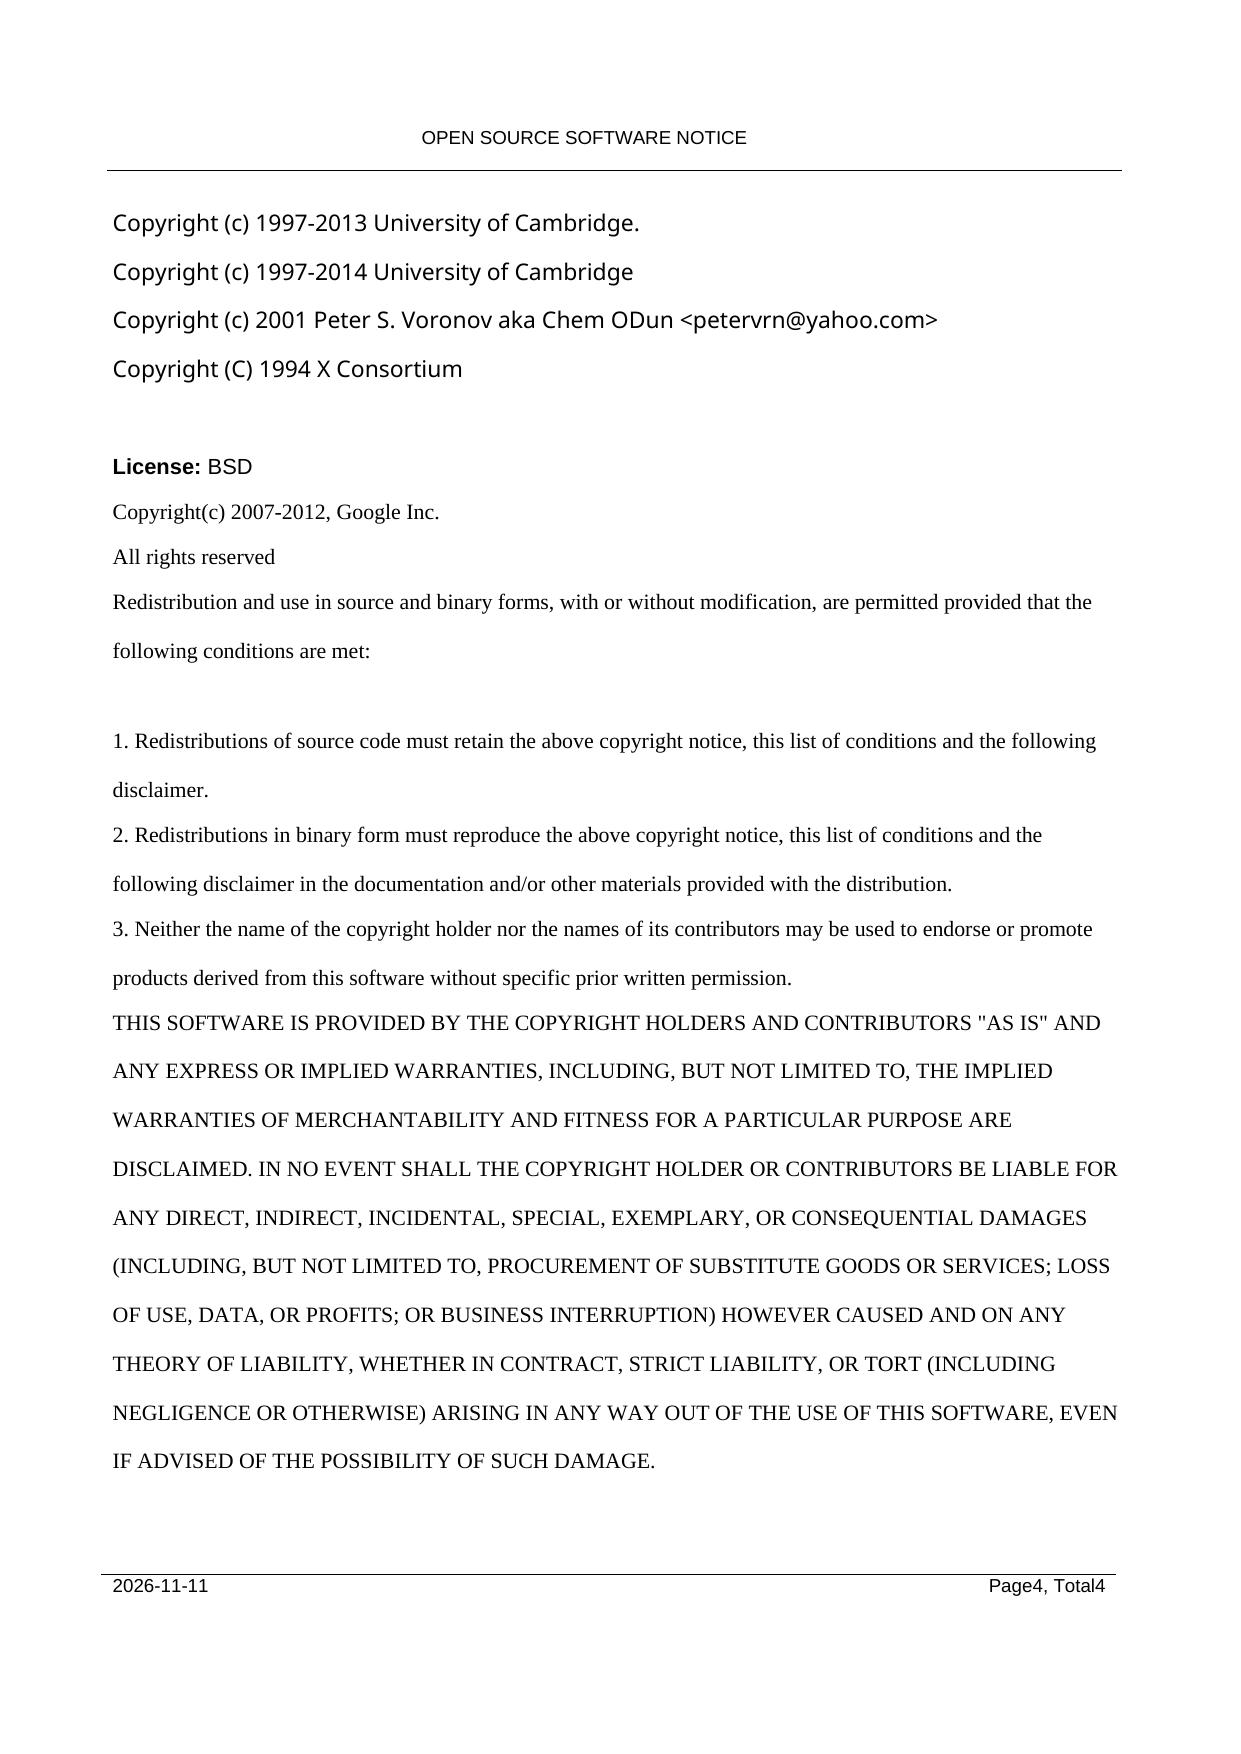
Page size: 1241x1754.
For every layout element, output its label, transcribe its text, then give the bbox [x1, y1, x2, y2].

text 3. Neither the name of the copyright holder nor the names of its contributors may be used to endorse or promote products derived from this software without specific prior written permission. [112, 912, 1128, 993]
text 1. Redistributions of source code must retain the above copyright notice, this list of conditions and the following disclaimer. [112, 724, 1128, 806]
text Copyright(c) 2007-2012, Google Inc. [112, 495, 1128, 528]
text THIS SOFTWARE IS PROVIDED BY THE COPYRIGHT HOLDERS AND CONTRIBUTORS "AS IS" AND ANY EXPRESS OR IMPLIED WARRANTIES, INCLUDING, BUT NOT LIMITED TO, THE IMPLIED WARRANTIES OF MERCHANTABILITY AND FITNESS FOR A PARTICULAR PURPOSE ARE DISCLAIMED. IN NO EVENT SHALL THE COPYRIGHT HOLDER OR CONTRIBUTORS BE LIABLE FOR ANY DIRECT, INDIRECT, INCIDENTAL, SPECIAL, EXEMPLARY, OR CONSEQUENTIAL DAMAGES (INCLUDING, BUT NOT LIMITED TO, PROCUREMENT OF SUBSTITUTE GOODS OR SERVICES; LOSS OF USE, DATA, OR PROFITS; OR BUSINESS INTERRUPTION) HOWEVER CAUSED AND ON ANY THEORY OF LIABILITY, WHETHER IN CONTRACT, STRICT LIABILITY, OR TORT (INCLUDING NEGLIGENCE OR OTHERWISE) ARISING IN ANY WAY OUT OF THE USE OF THIS SOFTWARE, EVEN IF ADVISED OF THE POSSIBILITY OF SUCH DAMAGE. [112, 1006, 1128, 1477]
text All rights reserved [112, 540, 1128, 573]
text Redistribution and use in source and binary forms, with or without modification, are permitted provided that the following conditions are met: [112, 585, 1128, 667]
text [112, 206, 1128, 434]
text License: BSD [112, 450, 1128, 483]
text 2. Redistributions in binary form must reproduce the above copyright notice, this list of conditions and the following disclaimer in the documentation and/or other materials provided with the distribution. [112, 818, 1128, 899]
